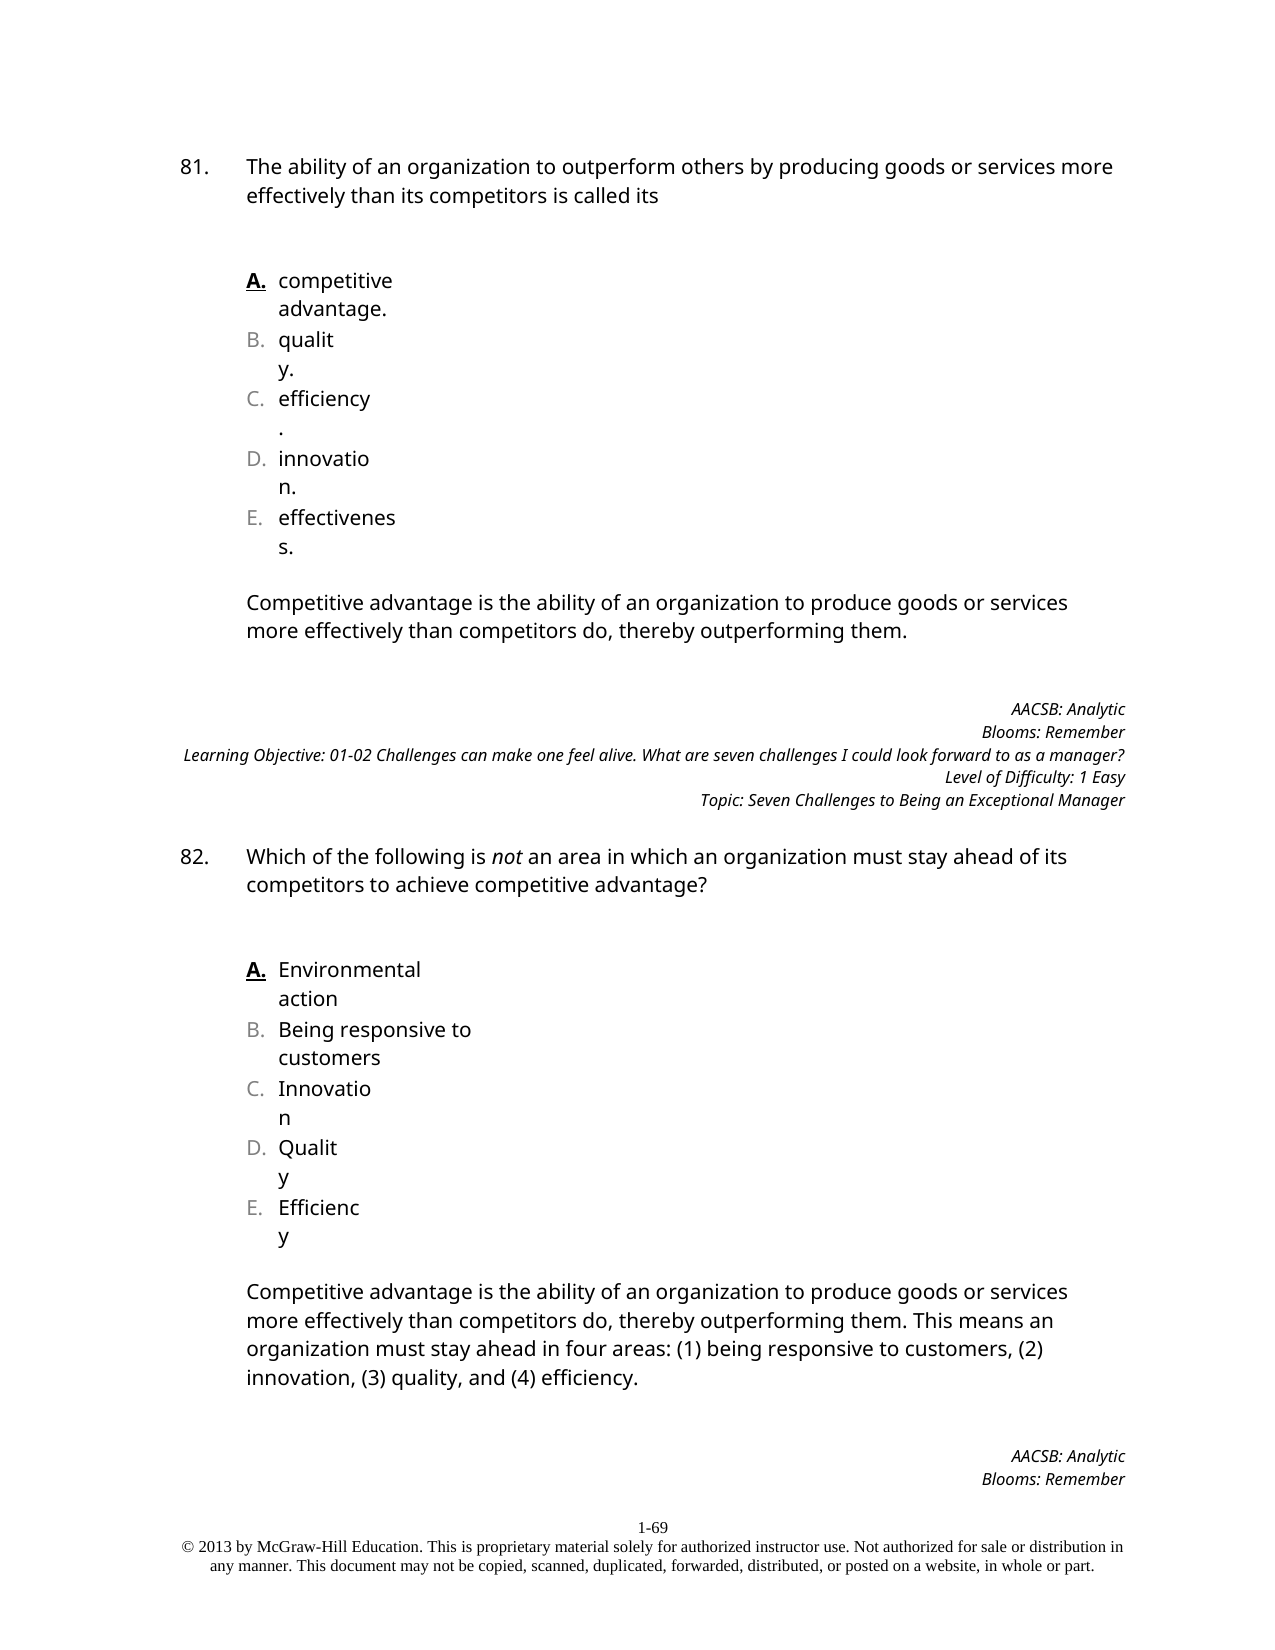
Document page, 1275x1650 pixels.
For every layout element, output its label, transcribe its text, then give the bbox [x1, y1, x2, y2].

table_header The ability of an organization to outperform others by producing goods or services more effectively than its competitors is called its Competitive advantage is the ability of an organization to produce goods or services more effectively than competitors do, thereby outperforming them. [246, 153, 1125, 672]
table_header Which of the following is not an area in which an organization must stay ahead of its competitors to achieve competitive advantage? Competitive advantage is the ability of an organization to produce goods or services more effectively than competitors do, thereby outperforming them. This means an organization must stay ahead in four areas: (1) being responsive to customers, (2) innovation, (3) quality, and (4) efficiency. [246, 842, 1125, 1419]
table_header 82. [180, 842, 246, 1419]
table_header 81. [180, 153, 246, 672]
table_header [180, 1445, 1125, 1490]
